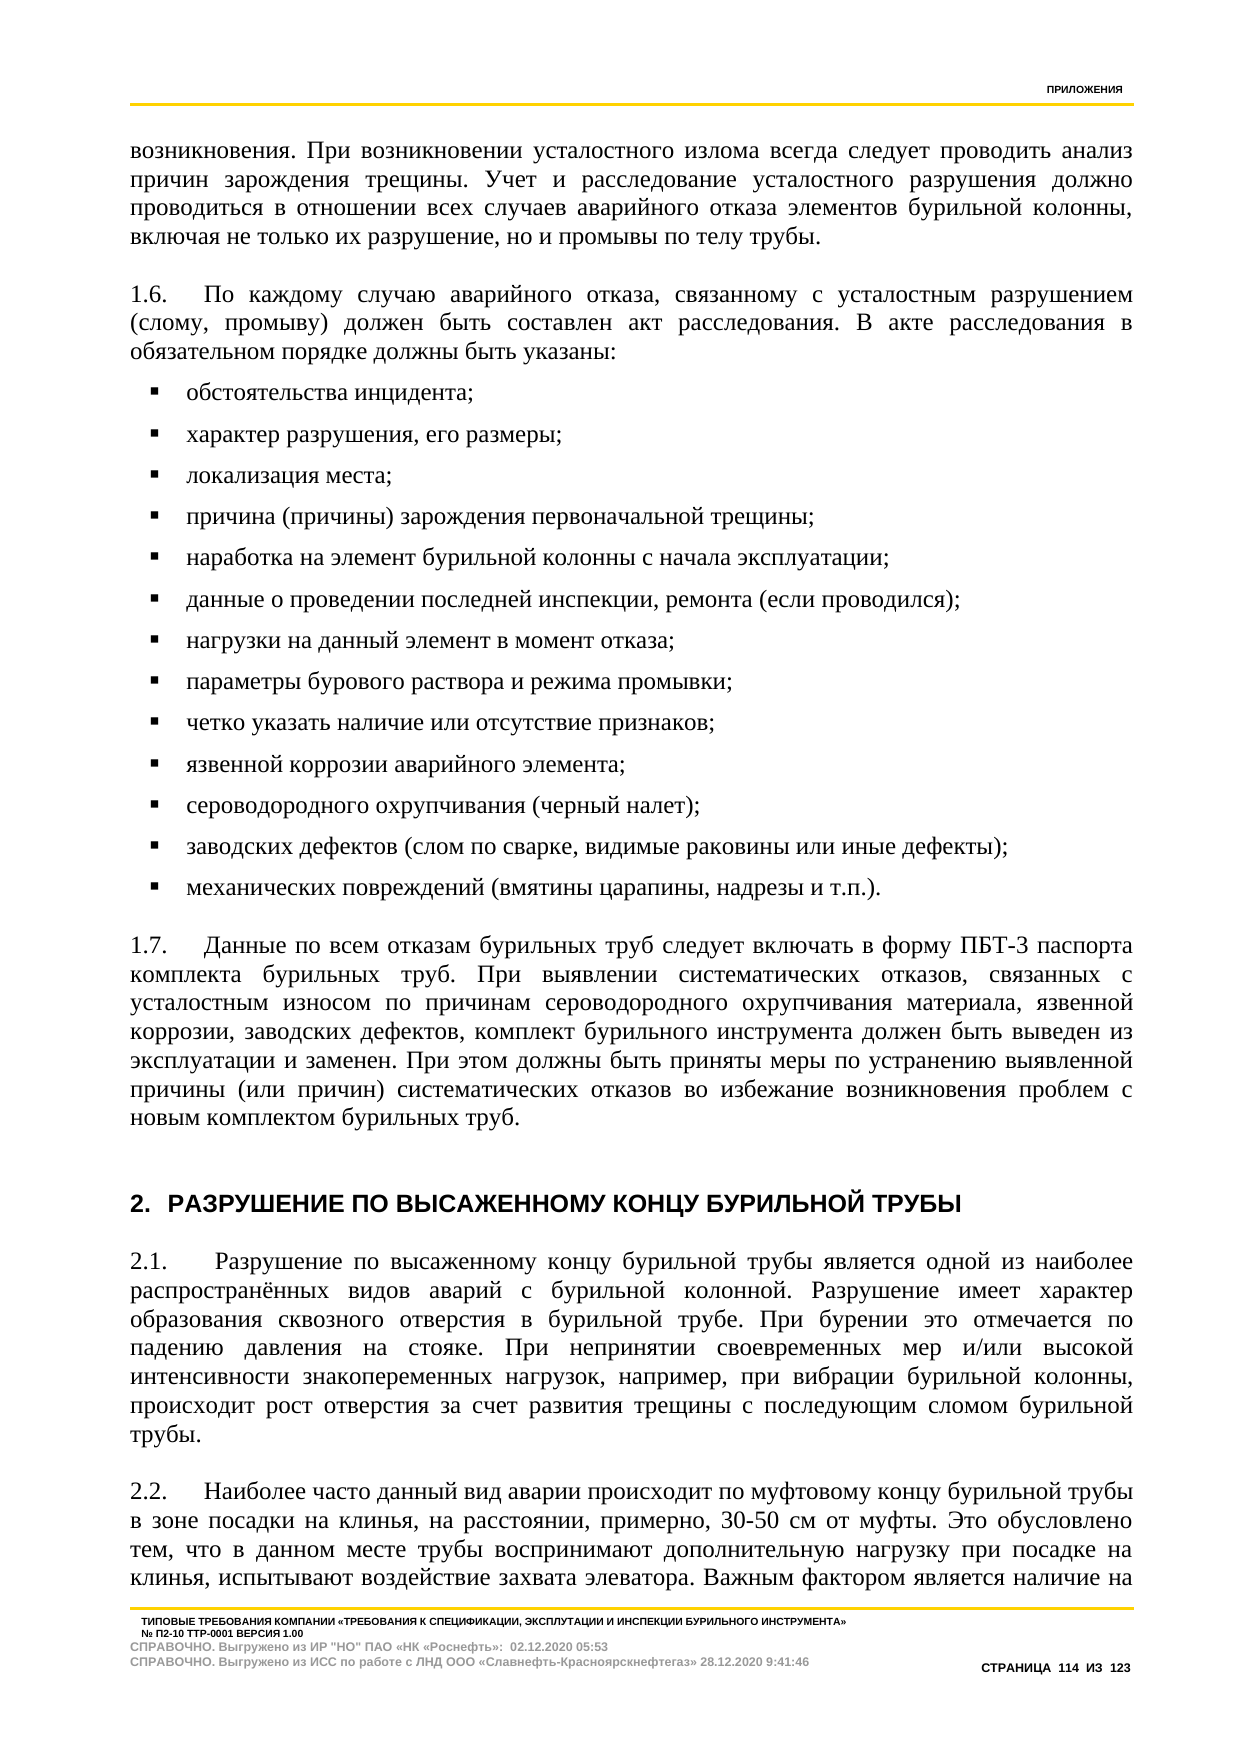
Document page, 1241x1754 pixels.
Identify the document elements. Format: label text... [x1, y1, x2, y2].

list РАЗРУШЕНИЕ ПО ВЫСАЖЕННОМУ КОНЦУ БУРИЛЬНОЙ ТРУБЫ [130, 1189, 1134, 1217]
list механических повреждений (вмятины царапины, надрезы и т.п.). [149, 872, 1134, 901]
list причина (причины) зарождения первоначальной трещины; [149, 501, 1134, 530]
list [130, 1476, 1134, 1591]
list язвенной коррозии аварийного элемента; [149, 749, 1134, 777]
list наработка на элемент бурильной колонны с начала эксплуатации; [149, 542, 1134, 571]
list локализация места; [149, 460, 1134, 489]
list параметры бурового раствора и режима промывки; [149, 666, 1134, 695]
list Разрушение по высаженному концу бурильной трубы является одной из наиболее распространённых видов аварий с бурильной колонной. Разрушение имеет характер образования сквозного отверстия в бурильной трубе. При бурении это отмечается по падению давления на стояке. При непринятии своевременных мер и/или высокой интенсивности знакопеременных нагрузок, например, при вибрации бурильной колонны, происходит рост отверстия за счет развития трещины с последующим сломом бурильной трубы. [130, 1246, 1134, 1447]
list данные о проведении последней инспекции, ремонта (если проводился); [149, 584, 1134, 612]
list нагрузки на данный элемент в момент отказа; [149, 625, 1134, 654]
list четко указать наличие или отсутствие признаков; [149, 707, 1134, 736]
list Данные по всем отказам бурильных труб следует включать в форму ПБТ-3 паспорта комплекта бурильных труб. При выявлении систематических отказов, связанных с усталостным износом по причинам сероводородного охрупчивания материала, язвенной коррозии, заводских дефектов, комплект бурильного инструмента должен быть выведен из эксплуатации и заменен. При этом должны быть приняты меры по устранению выявленной причины (или причин) систематических отказов во избежание возникновения проблем с новым комплектом бурильных труб. [130, 930, 1134, 1131]
list сероводородного охрупчивания (черный налет); [149, 790, 1134, 819]
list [130, 135, 1134, 250]
list характер разрушения, его размеры; [149, 419, 1134, 447]
list По каждому случаю аварийного отказа, связанному с усталостным разрушением (слому, промыву) должен быть составлен акт расследования. В акте расследования в обязательном порядке должны быть указаны: [130, 279, 1134, 365]
list обстоятельства инцидента; [149, 377, 1134, 406]
list заводских дефектов (слом по сварке, видимые раковины или иные дефекты); [149, 831, 1134, 860]
